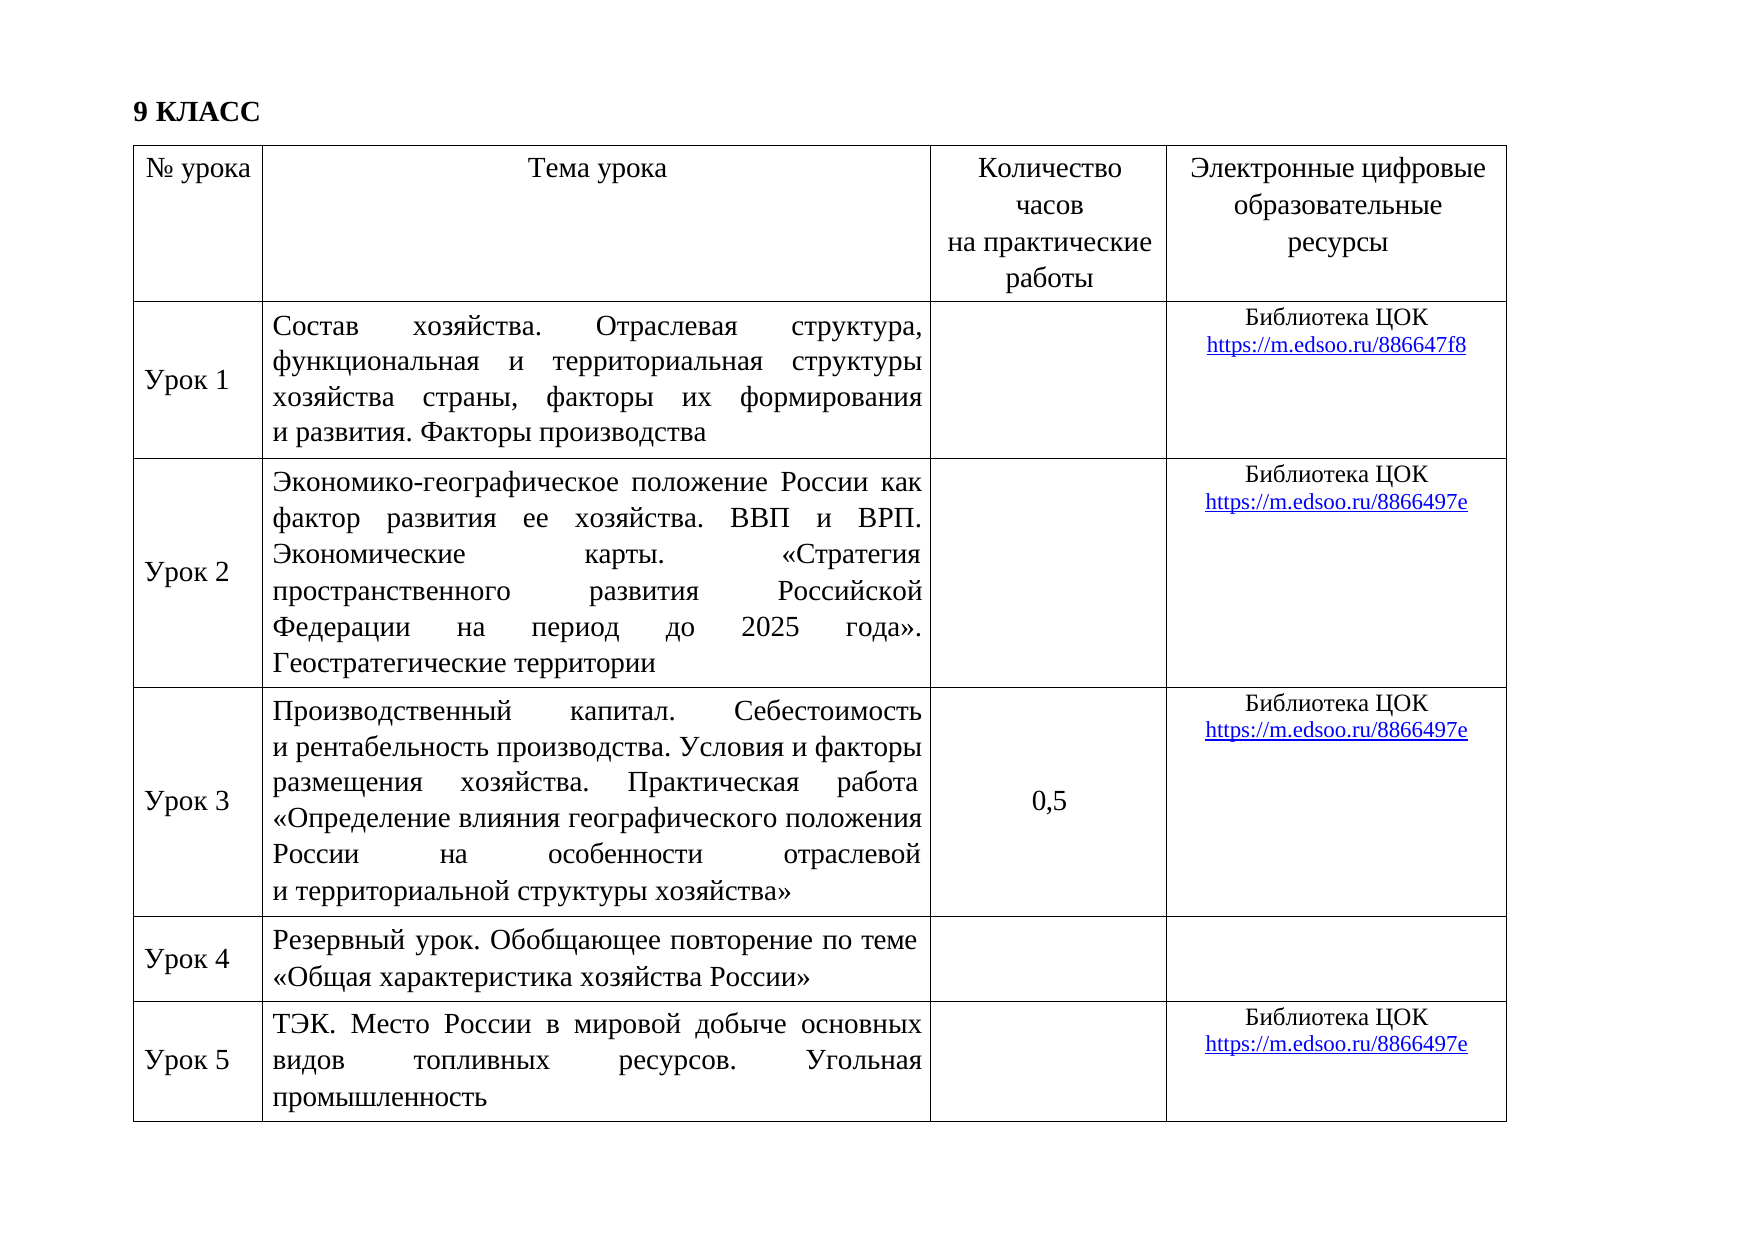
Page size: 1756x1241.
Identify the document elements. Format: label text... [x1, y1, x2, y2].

table_header № урока [134, 146, 262, 301]
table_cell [1167, 1002, 1506, 1121]
table_cell [931, 302, 1166, 458]
table_cell Производственный капитал. Себестоимость и рентабельность производства. Условия и факторы размещения хозяйства. Практическая работа «Определение влияния географического положения России на особенности отраслевой и территориальной структуры хозяйства» [263, 688, 930, 916]
table_cell Библиотека ЦОК https://m.edsoo.ru/8866497e [1167, 459, 1506, 687]
table_cell [1167, 917, 1506, 1001]
table_cell Состав хозяйства. Отраслевая структура, функциональная и территориальная структуры хозяйства страны, факторы их формирования и развития. Факторы производства [263, 302, 930, 458]
table_cell [931, 459, 1166, 687]
table_cell [931, 917, 1166, 1001]
table_cell Урок 1 [134, 302, 262, 458]
table_cell Урок 3 [134, 688, 262, 916]
table_header Электронные цифровые образовательные ресурсы [1167, 146, 1506, 301]
table_cell Экономико-географическое положение России как фактор развития ее хозяйства. ВВП и ВРП. Экономические карты. «Стратегия пространственного развития Российской Федерации на период до 2025 года». Геостратегические территории [263, 459, 930, 687]
table_cell Резервный урок. Обобщающее повторение по теме «Общая характеристика хозяйства России» [263, 917, 930, 1001]
table_cell [931, 1002, 1166, 1121]
table_cell ТЭК. Место России в мировой добыче основных видов топливных ресурсов. Угольная промышленность [263, 1002, 930, 1121]
table_header Количество часов на практические работы [931, 146, 1166, 301]
subtitle КЛАСС [133, 94, 1657, 128]
table_cell Урок 2 [134, 459, 262, 687]
table_cell 0,5 [931, 688, 1166, 916]
table_header Тема урока [263, 146, 930, 301]
table_cell Урок 4 [134, 917, 262, 1001]
table_cell Библиотека ЦОК https://m.edsoo.ru/886647f8 [1167, 302, 1506, 458]
table_cell Урок 5 [134, 1002, 262, 1121]
table_cell Библиотека ЦОК https://m.edsoo.ru/8866497e [1167, 688, 1506, 916]
